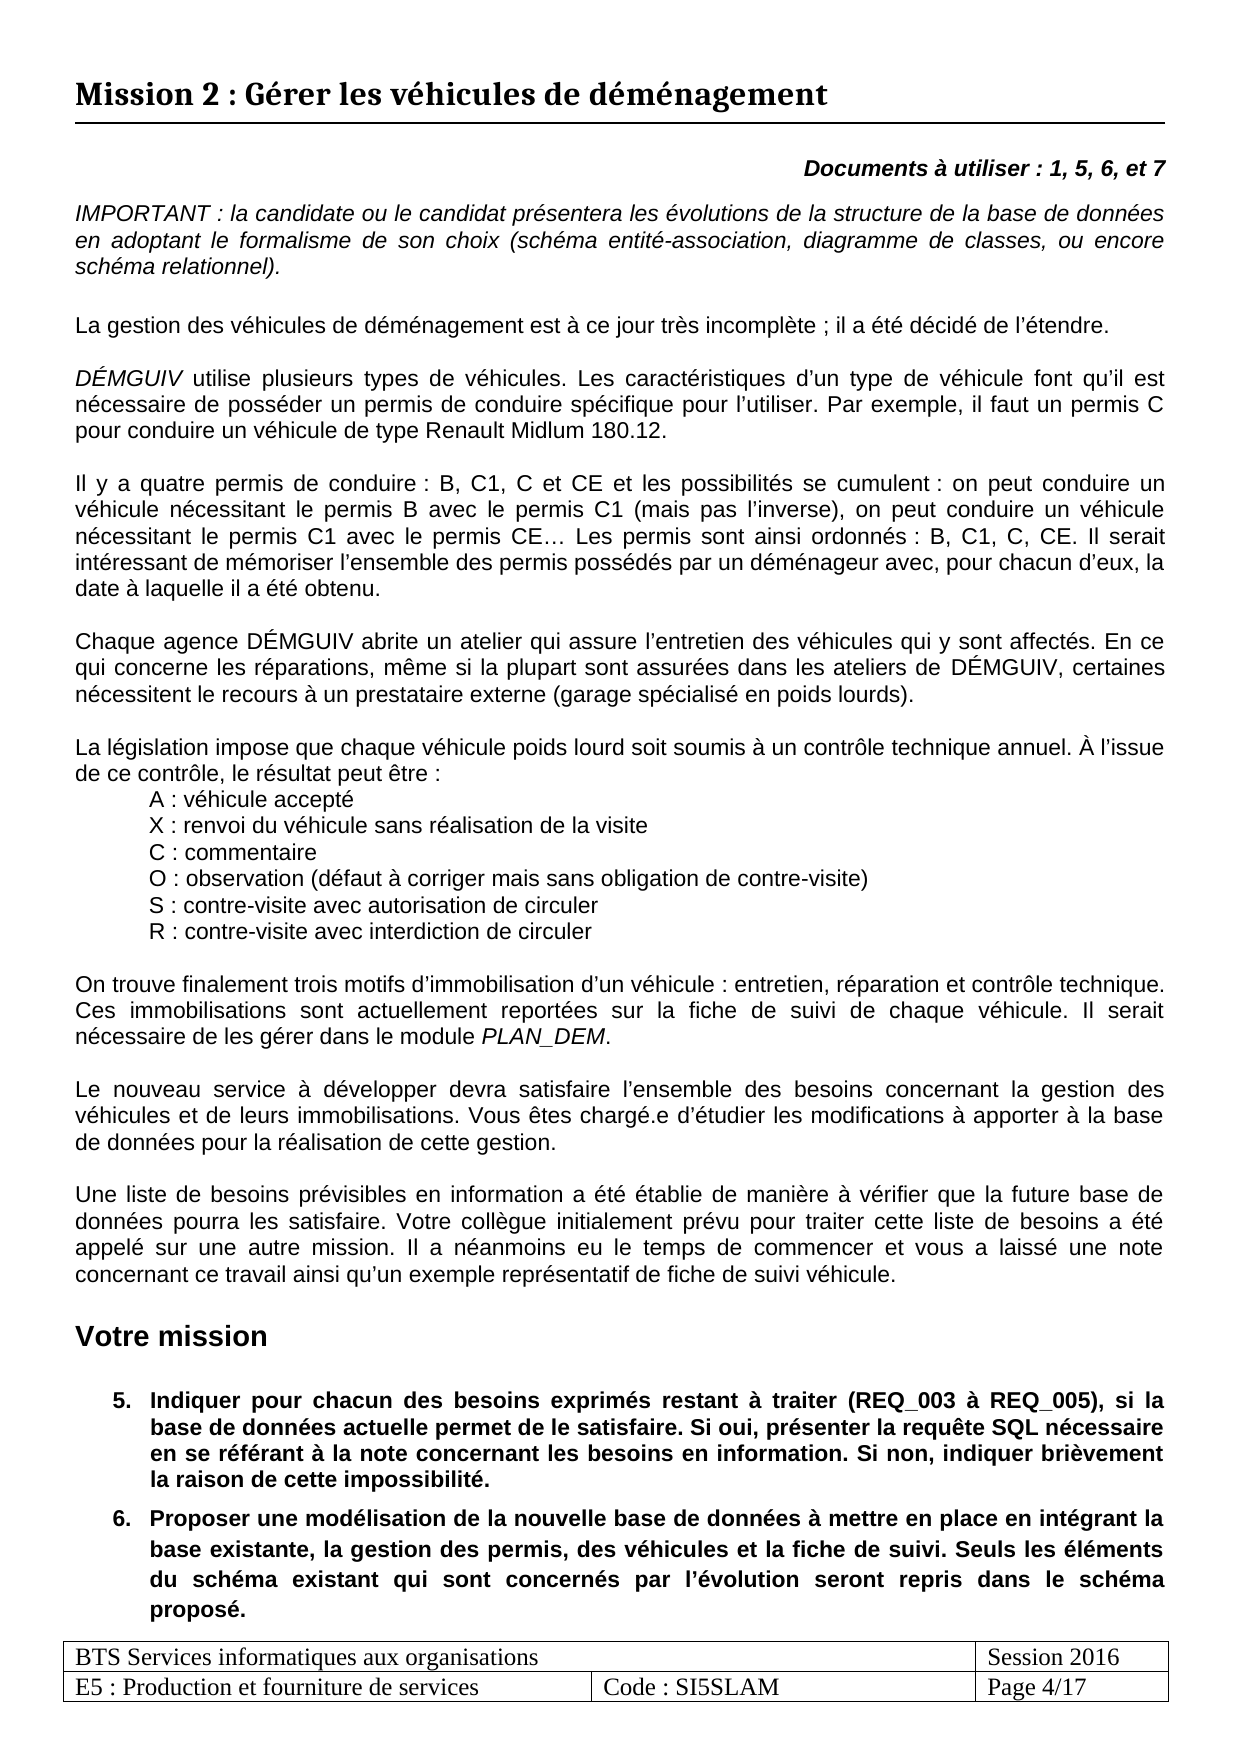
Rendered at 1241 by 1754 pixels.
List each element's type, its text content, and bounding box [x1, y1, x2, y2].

title Mission 2 : Gérer les véhicules de déménagement [75, 75, 1165, 122]
text O : observation (défaut à corriger mais sans obligation de contre-visite) [149, 865, 1165, 892]
list Indiquer pour chacun des besoins exprimés restant à traiter (REQ_003 à REQ_005), si la base de données actuelle permet de le satisfaire. Si oui, présenter la requête SQL nécessaire en se référant à la note concernant les besoins en information. Si non, indiquer brièvement la raison de cette impossibilité. [112, 1387, 1165, 1493]
text La législation impose que chaque véhicule poids lourd soit soumis à un contrôle technique annuel. À l’issue de ce contrôle, le résultat peut être : [75, 733, 1165, 786]
text Le nouveau service à développer devra satisfaire l’ensemble des besoins concernant la gestion des véhicules et de leurs immobilisations. Vous êtes chargé.e d’étudier les modifications à apporter à la base de données pour la réalisation de cette gestion. [75, 1076, 1165, 1155]
list Proposer une modélisation de la nouvelle base de données à mettre en place en intégrant la base existante, la gestion des permis, des véhicules et la fiche de suivi. Seuls les éléments du schéma existant qui sont concernés par l’évolution seront repris dans le schéma proposé. [112, 1505, 1165, 1622]
text La gestion des véhicules de déménagement est à ce jour très incomplète ; il a été décidé de l’étendre. [75, 312, 1165, 338]
text C : commentaire [149, 839, 1165, 865]
text IMPORTANT : la candidate ou le candidat présentera les évolutions de la structure de la base de données en adoptant le formalisme de son choix (schéma entité-association, diagramme de classes, ou encore schéma relationnel). [75, 200, 1165, 279]
text Votre mission [75, 1319, 1165, 1353]
text R : contre-visite avec interdiction de circuler [149, 918, 1165, 944]
text A : véhicule accepté [75, 786, 1165, 812]
text Documents à utiliser : 1, 5, 6, et 7 [75, 155, 1165, 181]
text Une liste de besoins prévisibles en information a été établie de manière à vérifier que la future base de données pourra les satisfaire. Votre collègue initialement prévu pour traiter cette liste de besoins a été appelé sur une autre mission. Il a néanmoins eu le temps de commencer et vous a laissé une note concernant ce travail ainsi qu’un exemple représentatif de fiche de suivi véhicule. [75, 1181, 1165, 1287]
text On trouve finalement trois motifs d’immobilisation d’un véhicule : entretien, réparation et contrôle technique. Ces immobilisations sont actuellement reportées sur la fiche de suivi de chaque véhicule. Il serait nécessaire de les gérer dans le module PLAN_DEM. [75, 971, 1165, 1050]
text X : renvoi du véhicule sans réalisation de la visite [149, 812, 1165, 839]
text DÉMGUIV utilise plusieurs types de véhicules. Les caractéristiques d’un type de véhicule font qu’il est nécessaire de posséder un permis de conduire spécifique pour l’utiliser. Par exemple, il faut un permis C pour conduire un véhicule de type Renault Midlum 180.12. [75, 364, 1165, 443]
text Il y a quatre permis de conduire : B, C1, C et CE et les possibilités se cumulent : on peut conduire un véhicule nécessitant le permis B avec le permis C1 (mais pas l’inverse), on peut conduire un véhicule nécessitant le permis C1 avec le permis CE… Les permis sont ainsi ordonnés : B, C1, C, CE. Il serait intéressant de mémoriser l’ensemble des permis possédés par un déménageur avec, pour chacun d’eux, la date à laquelle il a été obtenu. [75, 470, 1165, 602]
text Chaque agence DÉMGUIV abrite un atelier qui assure l’entretien des véhicules qui y sont affectés. En ce qui concerne les réparations, même si la plupart sont assurées dans les ateliers de DÉMGUIV, certaines nécessitent le recours à un prestataire externe (garage spécialisé en poids lourds). [75, 628, 1165, 707]
text S : contre-visite avec autorisation de circuler [149, 892, 1165, 918]
